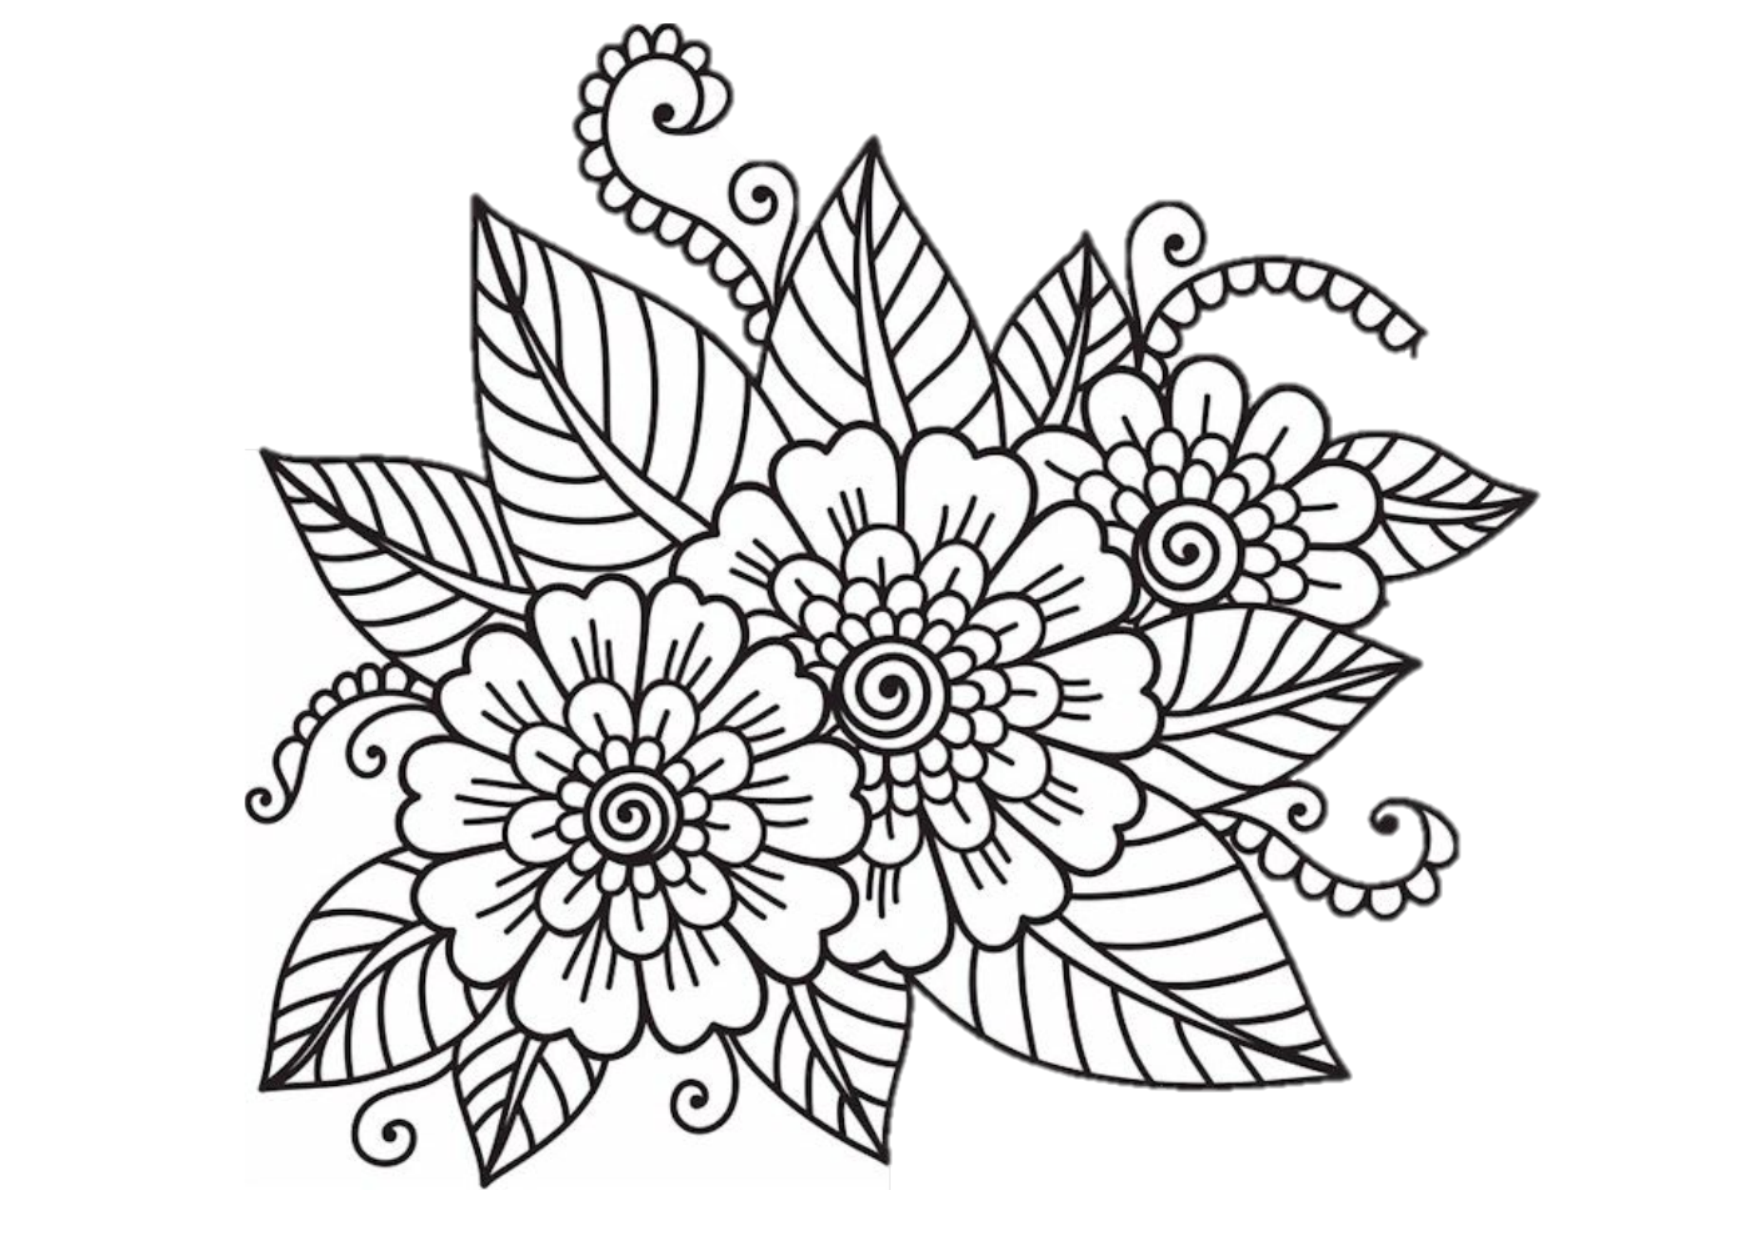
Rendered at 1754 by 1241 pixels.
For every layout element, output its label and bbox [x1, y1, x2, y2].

picture [246, 24, 1581, 1190]
